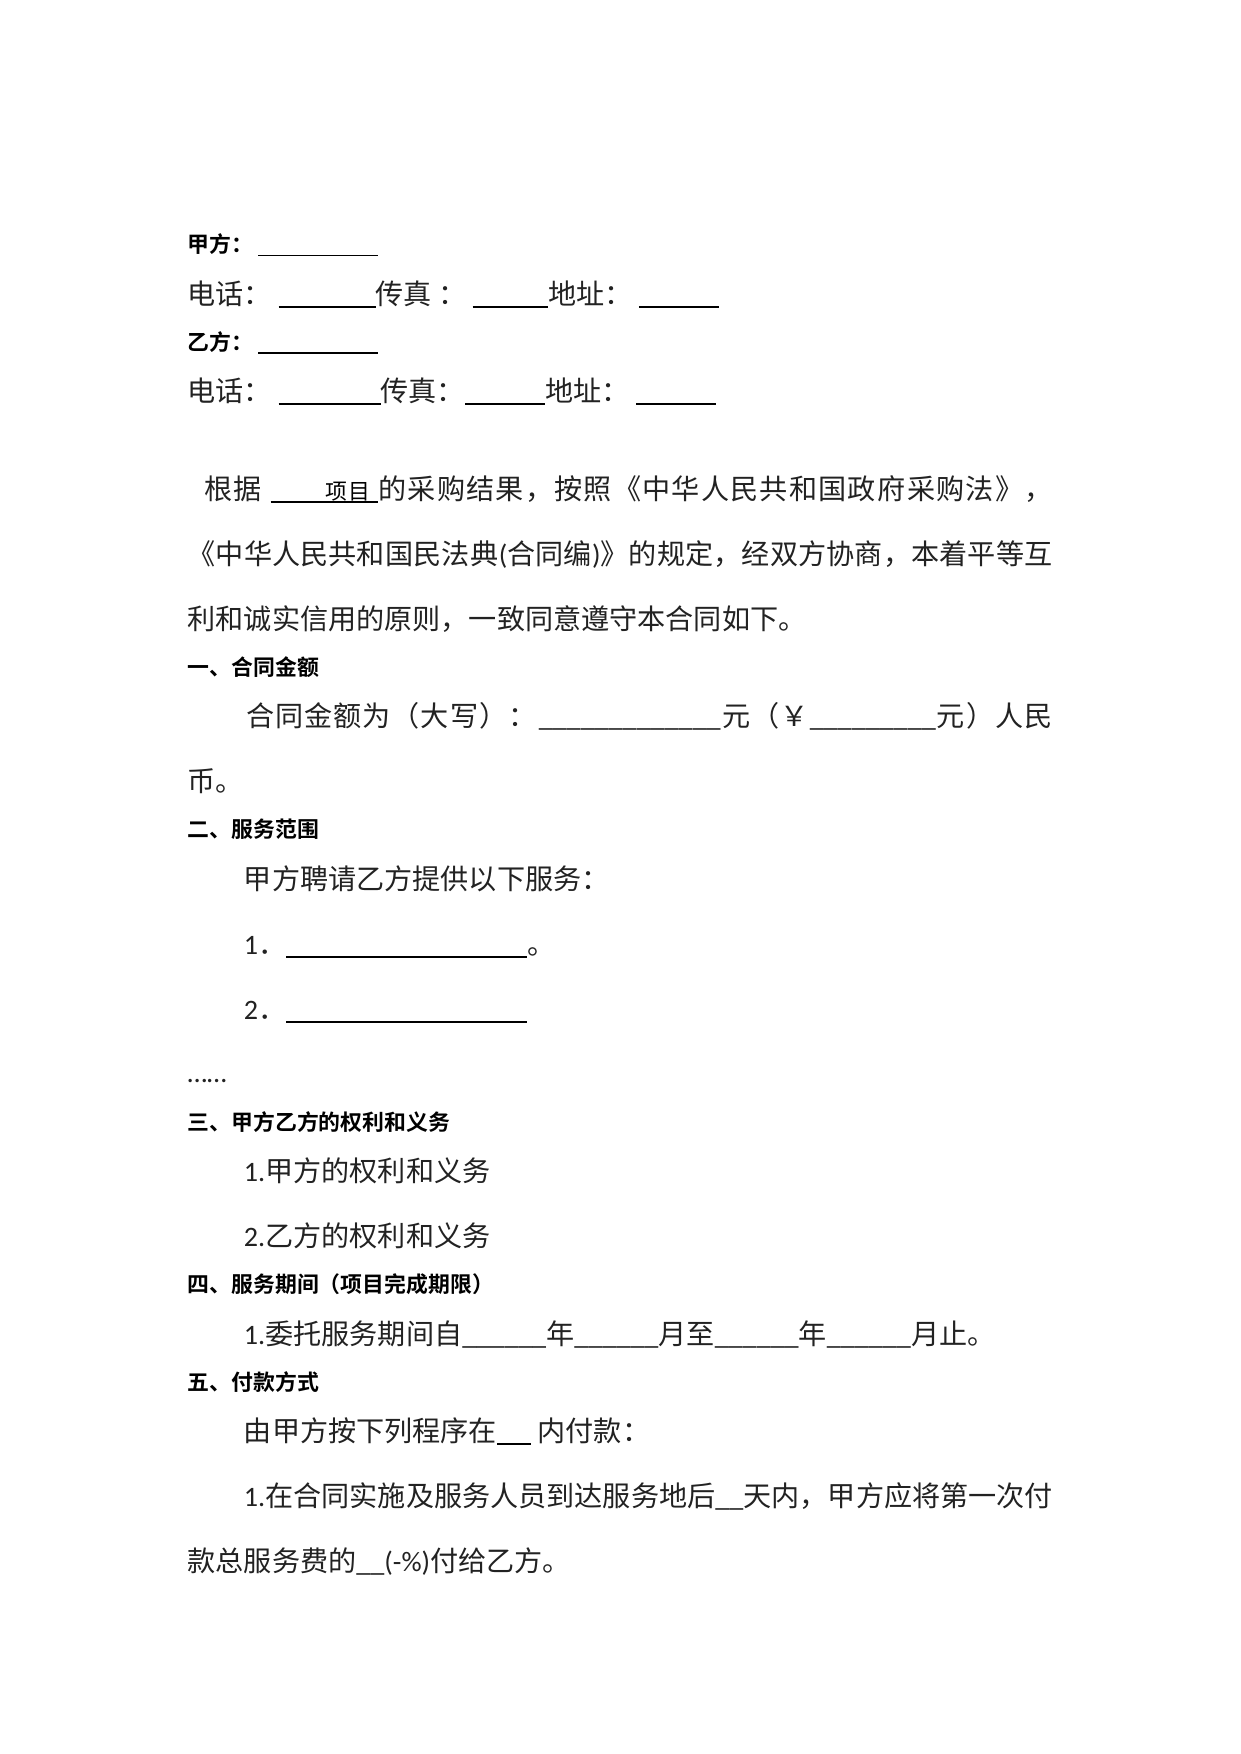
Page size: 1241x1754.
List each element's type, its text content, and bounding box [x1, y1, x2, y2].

text 甲方聘请乙方提供以下服务： [187, 844, 1053, 909]
text 一、合同金额 [187, 649, 1053, 682]
text 根据 项目 的采购结果，按照《中华人民共和国政府采购法》，《中华人民共和国民法典(合同编)》的规定，经双方协商，本着平等互利和诚实信用的原则，一致同意遵守本合同如下。 [187, 454, 1053, 649]
text 2． [187, 974, 1053, 1039]
text 电话： 传真 ： 地址： [187, 259, 1053, 324]
text 1.甲方的权利和义务 [187, 1137, 1053, 1202]
text 合同金额为（大写）：_____________元（￥_________元）人民币。 [187, 682, 1053, 812]
text 2.乙方的权利和义务 [187, 1202, 1053, 1267]
text 由甲方按下列程序在 内付款： [187, 1397, 1053, 1462]
text 1． 。 [187, 909, 1053, 974]
text 电话： 传真： 地址： [187, 357, 1053, 422]
text 二、服务范围 [187, 812, 1053, 844]
text 甲方： [187, 227, 1053, 259]
text 五、付款方式 [187, 1364, 1053, 1397]
text 1.委托服务期间自______年______月至______年______月止。 [187, 1299, 1053, 1364]
text 三、甲方乙方的权利和义务 [187, 1104, 1053, 1137]
text 1.在合同实施及服务人员到达服务地后__天内，甲方应将第一次付 款总服务费的__(-%)付给乙方。 [187, 1462, 1053, 1592]
text 四、服务期间（项目完成期限） [187, 1267, 1053, 1299]
text …… [187, 1039, 1053, 1104]
text 乙方： [187, 324, 1053, 357]
